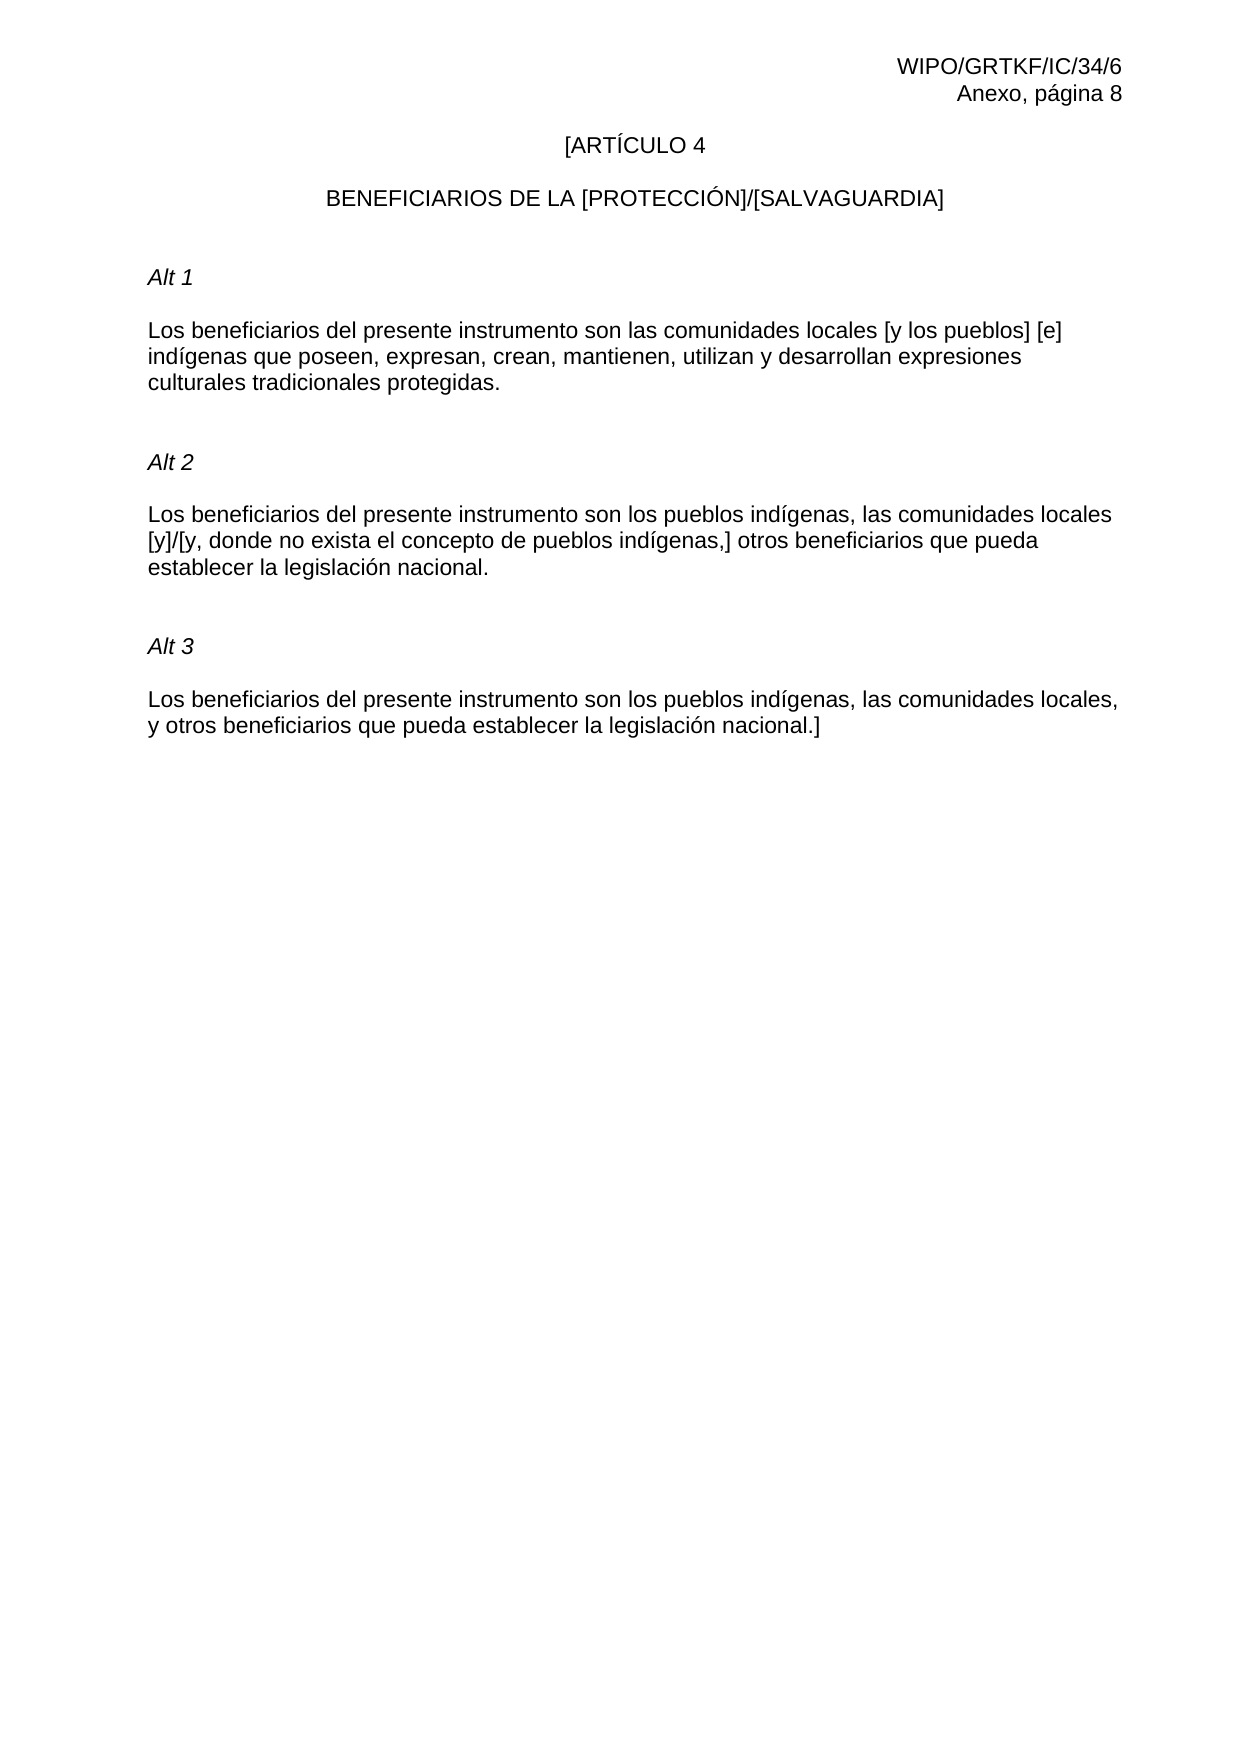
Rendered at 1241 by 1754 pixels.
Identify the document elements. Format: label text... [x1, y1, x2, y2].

text Alt 3 [148, 633, 1122, 659]
text BENEFICIARIOS DE LA [PROTECCIÓN]/[SALVAGUARDIA] [148, 185, 1122, 211]
text Los beneficiarios del presente instrumento son los pueblos indígenas, las comunidades locales [y]/[y, donde no exista el concepto de pueblos indígenas,] otros beneficiarios que pueda establecer la legislación nacional. [148, 501, 1122, 580]
text [ARTÍCULO 4 [148, 132, 1122, 158]
text Alt 2 [148, 448, 1122, 475]
text Alt 1 [148, 264, 1122, 290]
text Los beneficiarios del presente instrumento son las comunidades locales [y los pueblos] [e] indígenas que poseen, expresan, crean, mantienen, utilizan y desarrollan expresiones culturales tradicionales protegidas. [148, 317, 1122, 396]
text Los beneficiarios del presente instrumento son los pueblos indígenas, las comunidades locales, y otros beneficiarios que pueda establecer la legislación nacional.] [148, 686, 1122, 738]
